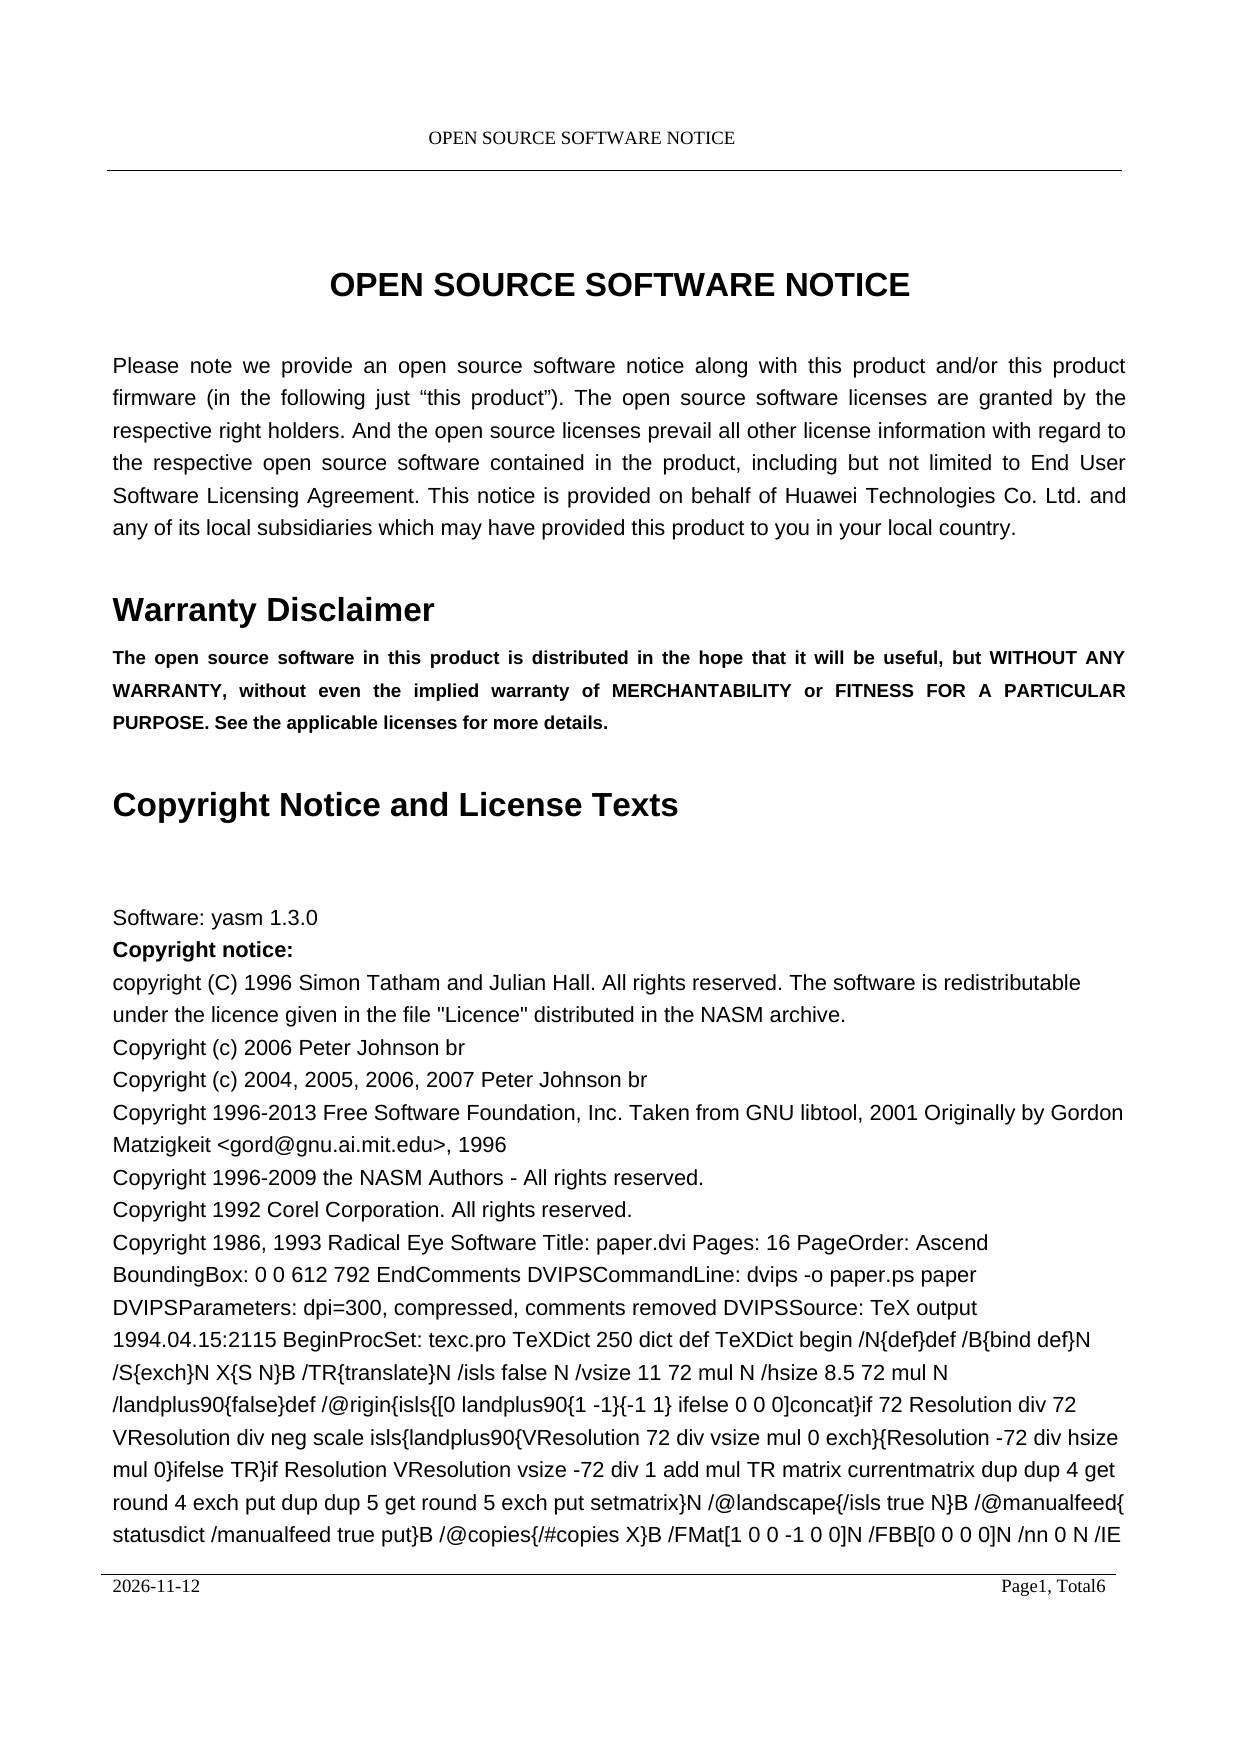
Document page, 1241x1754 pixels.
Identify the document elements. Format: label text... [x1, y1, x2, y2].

text Please note we provide an open source software notice along with this product and/or this product firmware (in the following just “this product”). The open source software licenses are granted by the respective right holders. And the open source licenses prevail all other license information with regard to the respective open source software contained in the product, including but not limited to End User Software Licensing Agreement. This notice is provided on behalf of Huawei Technologies Co. Ltd. and any of its local subsidiaries which may have provided this product to you in your local country. [112, 349, 1128, 544]
text Copyright 1996-2009 the NASM Authors - All rights reserved. [112, 1161, 1128, 1193]
text The open source software in this product is distributed in the hope that it will be useful, but WITHOUT ANY WARRANTY, without even the implied warranty of MERCHANTABILITY or FITNESS FOR A PARTICULAR PURPOSE. See the applicable licenses for more details. [112, 641, 1128, 739]
text Copyright (c) 2004, 2005, 2006, 2007 Peter Johnson br [112, 1063, 1128, 1096]
text copyright (C) 1996 Simon Tatham and Julian Hall. All rights reserved. The software is redistributable under the licence given in the file "Licence" distributed in the NASM archive. [112, 966, 1128, 1031]
text Copyright notice: [112, 933, 1128, 966]
text Copyright 1996-2013 Free Software Foundation, Inc. Taken from GNU libtool, 2001 Originally by Gordon Matzigkeit <gord@gnu.ai.mit.edu>, 1996 [112, 1096, 1128, 1161]
text OPEN SOURCE SOFTWARE NOTICE [112, 251, 1128, 316]
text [112, 1226, 1128, 1551]
text Software: yasm 1.3.0 [112, 901, 1128, 933]
text Copyright 1992 Corel Corporation. All rights reserved. [112, 1193, 1128, 1226]
text Warranty Disclaimer [112, 576, 1128, 641]
text Copyright Notice and License Texts [112, 771, 1128, 836]
text Copyright (c) 2006 Peter Johnson br [112, 1031, 1128, 1063]
